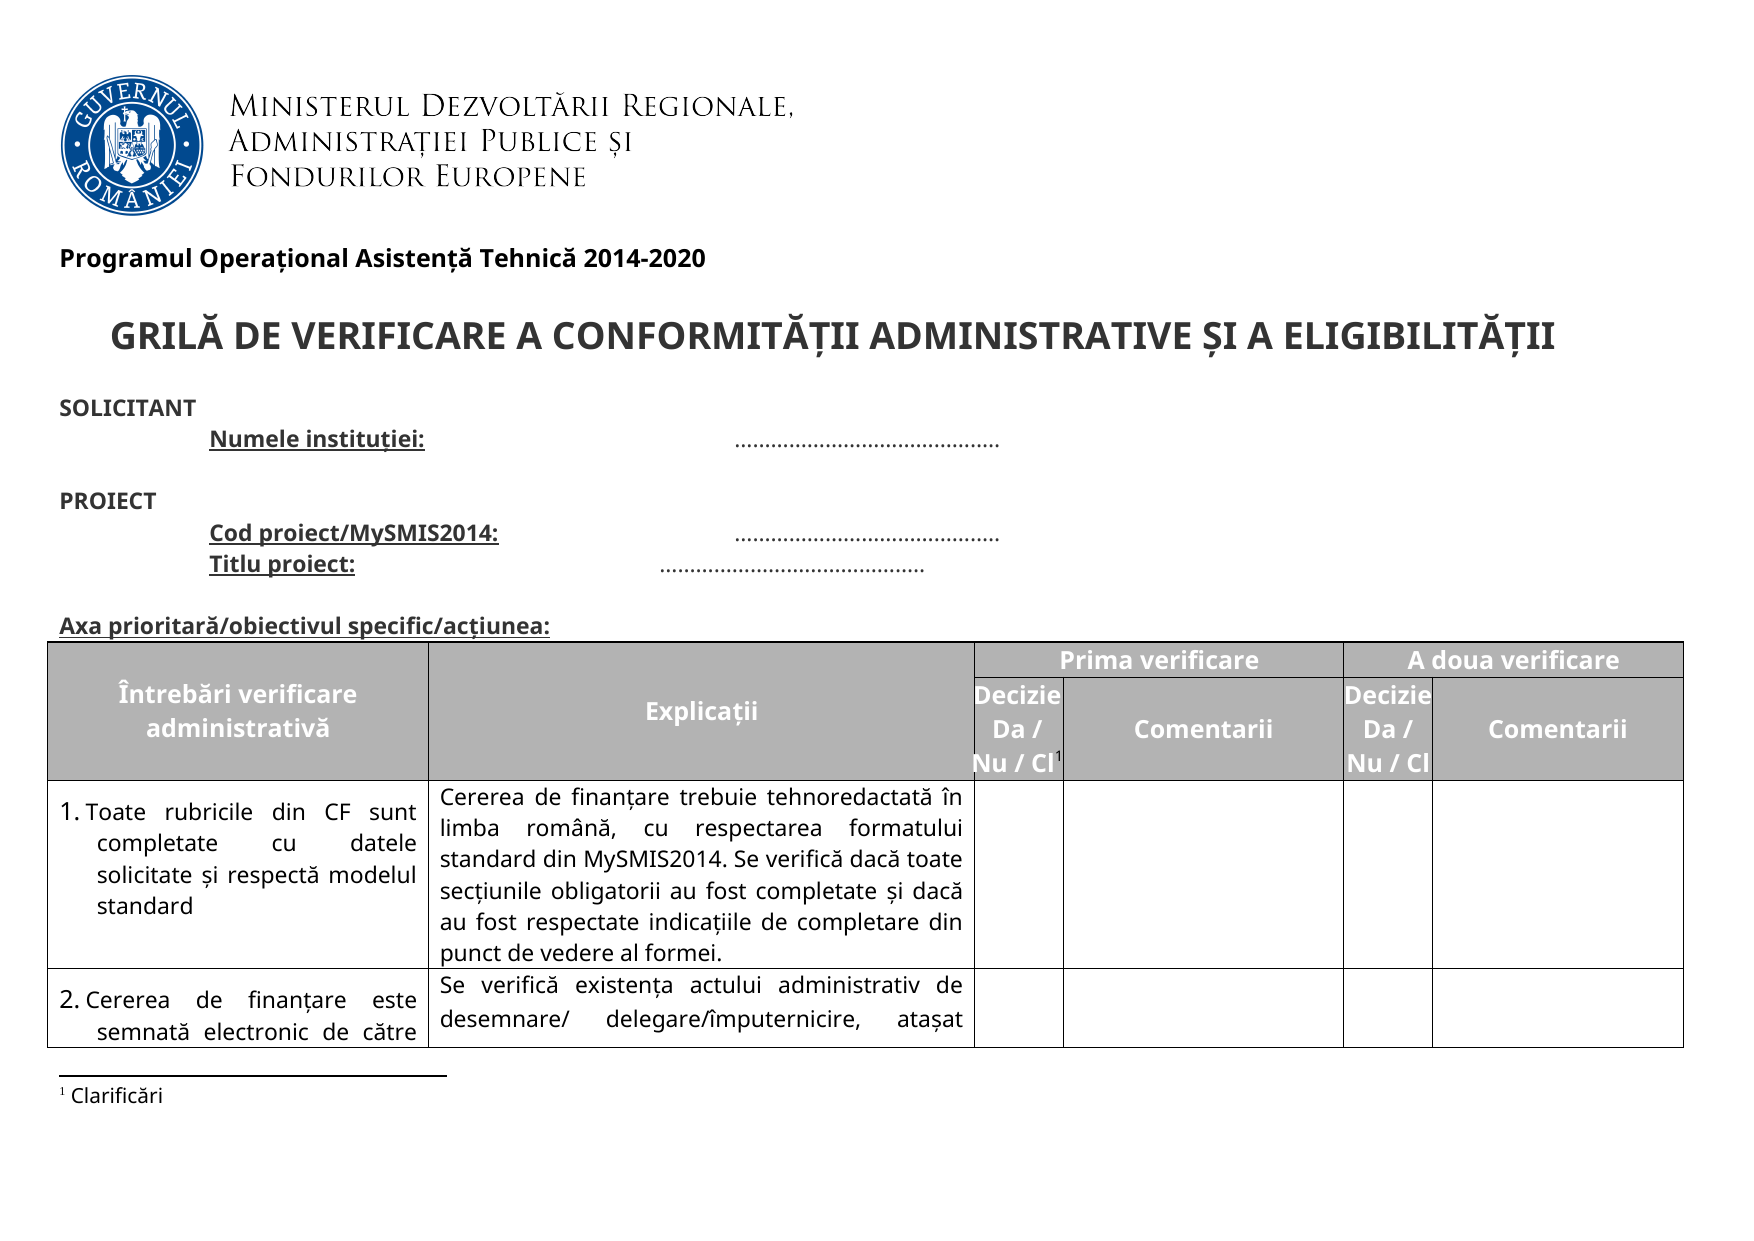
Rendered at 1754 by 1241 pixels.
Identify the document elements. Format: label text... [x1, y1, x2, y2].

table_cell [975, 781, 1063, 968]
text SOLICITANT [59, 391, 1719, 423]
table_cell [1064, 781, 1343, 968]
table_header A doua verificare [1344, 643, 1683, 677]
text Programul Operaţional Asistenţă Tehnică 2014-2020 [59, 241, 1606, 275]
text Cod proiect/MySMIS2014: …………………………………….. [209, 516, 1719, 548]
table_cell [1344, 969, 1432, 1047]
table_cell [1064, 969, 1343, 1047]
text GRILĂ DE VERIFICARE A CONFORMITĂȚII ADMINISTRATIVE ȘI A ELIGIBILITĂȚII [59, 309, 1606, 360]
table_cell [1344, 781, 1432, 968]
text Titlu proiect: …………………………………….. [209, 548, 1719, 579]
table_cell [975, 969, 1063, 1047]
table_header Prima verificare [975, 643, 1343, 677]
text PROIECT [59, 485, 1719, 516]
table_cell Cererea de finanţare este semnată electronic de către reprezentantul legal al solicitantului sau de o persoană împuternicită [48, 969, 428, 1047]
table_cell Decizie Da / Nu / Cl [975, 678, 1063, 780]
text Numele instituţiei: …………………………………….. [59, 423, 1719, 454]
table_cell Decizie Da / Nu / Cl [1344, 678, 1432, 780]
text Axa prioritară/obiectivul specific/acțiunea: [59, 610, 1719, 641]
table_cell Comentarii [1064, 678, 1343, 780]
table_cell Toate rubricile din CF sunt completate cu datele solicitate şi respectă modelul standard [48, 781, 428, 968]
table_cell [1433, 969, 1683, 1047]
table_header Explicații [429, 643, 974, 780]
table_header Întrebări verificare administrativă [48, 643, 428, 780]
table_cell Comentarii [1433, 678, 1683, 780]
picture [59, 73, 804, 217]
table_cell Cererea de finanțare trebuie tehnoredactată în limba română, cu respectarea formatului standard din MySMIS2014. Se verifică dacă toate secțiunile obligatorii au fost completate și dacă au fost respectate indicațiile de completare din punct de vedere al formei. [429, 781, 974, 968]
table_cell [1433, 781, 1683, 968]
